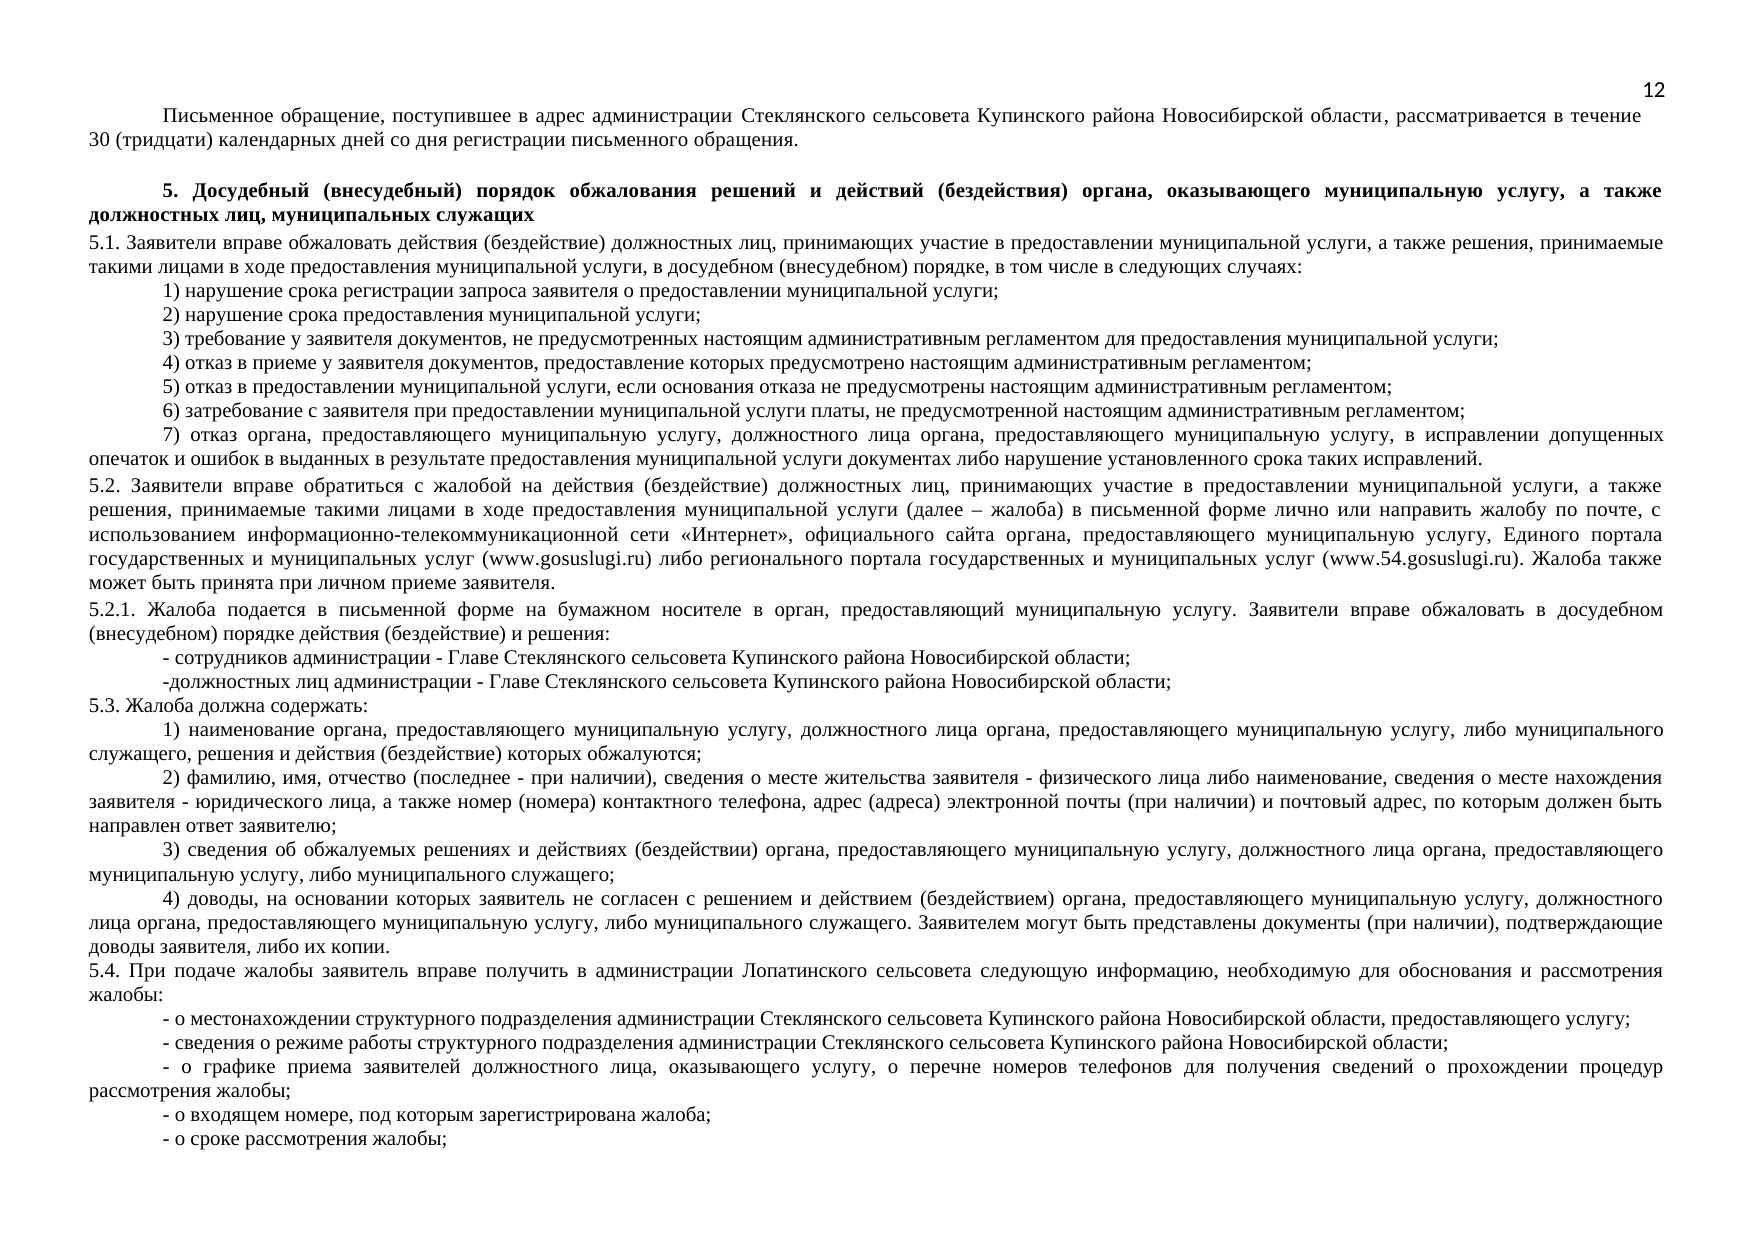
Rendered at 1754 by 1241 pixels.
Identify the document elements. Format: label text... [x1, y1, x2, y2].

text 3) сведения об обжалуемых решениях и действиях (бездействии) органа, предоставляющего муниципальную услугу, должностного лица органа, предоставляющего муниципальную услугу, либо муниципального служащего; [89, 837, 1665, 886]
text 5) отказ в предоставлении муниципальной услуги, если основания отказа не предусмотрены настоящим административным регламентом; [89, 374, 1665, 398]
text 1) наименование органа, предоставляющего муниципальную услугу, должностного лица органа, предоставляющего муниципальную услугу, либо муниципального служащего, решения и действия (бездействие) которых обжалуются; [89, 717, 1665, 765]
text 5.2. Заявители вправе обратиться с жалобой на действия (бездействие) должностных лиц, принимающих участие в предоставлении муниципальной услуги, а также решения, принимаемые такими лицами в ходе предоставления муниципальной услуги (далее – жалоба) в письменной форме лично или направить жалобу по почте, с использованием информационно-телекоммуникационной сети «Интернет», официального сайта органа, предоставляющего муниципальную услугу, Единого портала государственных и муниципальных услуг (www.gosuslugi.ru) либо регионального портала государственных и муниципальных услуг (www.54.gosuslugi.ru). Жалоба также может быть принята при личном приеме заявителя. [89, 473, 1665, 594]
text 2) фамилию, имя, отчество (последнее - при наличии), сведения о месте жительства заявителя - физического лица либо наименование, сведения о месте нахождения заявителя - юридического лица, а также номер (номера) контактного телефона, адрес (адреса) электронной почты (при наличии) и почтовый адрес, по которым должен быть направлен ответ заявителю; [89, 765, 1665, 837]
text 2) нарушение срока предоставления муниципальной услуги; [89, 302, 1665, 326]
text 5.1. Заявители вправе обжаловать действия (бездействие) должностных лиц, принимающих участие в предоставлении муниципальной услуги, а также решения, принимаемые такими лицами в ходе предоставления муниципальной услуги, в досудебном (внесудебном) порядке, в том числе в следующих случаях: [89, 229, 1665, 278]
text -должностных лиц администрации - Главе Стеклянского сельсовета Купинского района Новосибирской области; [89, 669, 1665, 693]
text - сведения о режиме работы структурного подразделения администрации Стеклянского сельсовета Купинского района Новосибирской области; [89, 1030, 1665, 1054]
text - о сроке рассмотрения жалобы; [89, 1126, 1665, 1150]
text 5.2.1. Жалоба подается в письменной форме на бумажном носителе в орган, предоставляющий муниципальную услугу. Заявители вправе обжаловать в досудебном (внесудебном) порядке действия (бездействие) и решения: [89, 597, 1665, 645]
text Письменное обращение, поступившее в адрес администрации Стеклянского сельсовета Купинского района Новосибирской области, рассматривается в течение 30 (тридцати) календарных дней со дня регистрации письменного обращения. [89, 103, 1665, 151]
text 5.4. При подаче жалобы заявитель вправе получить в администрации Лопатинского сельсовета следующую информацию, необходимую для обоснования и рассмотрения жалобы: [89, 958, 1665, 1006]
text - о входящем номере, под которым зарегистрирована жалоба; [89, 1102, 1665, 1126]
text - сотрудников администрации - Главе Стеклянского сельсовета Купинского района Новосибирской области; [89, 645, 1665, 669]
text 1) нарушение срока регистрации запроса заявителя о предоставлении муниципальной услуги; [89, 278, 1665, 302]
text - о графике приема заявителей должностного лица, оказывающего услугу, о перечне номеров телефонов для получения сведений о прохождении процедур рассмотрения жалобы; [89, 1054, 1665, 1102]
text - о местонахождении структурного подразделения администрации Стеклянского сельсовета Купинского района Новосибирской области, предоставляющего услугу; [89, 1006, 1665, 1030]
text 6) затребование с заявителя при предоставлении муниципальной услуги платы, не предусмотренной настоящим административным регламентом; [89, 398, 1665, 422]
text 5. Досудебный (внесудебный) порядок обжалования решений и действий (бездействия) органа, оказывающего муниципальную услугу, а также должностных лиц, муниципальных служащих [89, 178, 1665, 226]
text 5.3. Жалоба должна содержать: [89, 693, 1665, 717]
text 4) доводы, на основании которых заявитель не согласен с решением и действием (бездействием) органа, предоставляющего муниципальную услугу, должностного лица органа, предоставляющего муниципальную услугу, либо муниципального служащего. Заявителем могут быть представлены документы (при наличии), подтверждающие доводы заявителя, либо их копии. [89, 886, 1665, 958]
text 7) отказ органа, предоставляющего муниципальную услугу, должностного лица органа, предоставляющего муниципальную услугу, в исправлении допущенных опечаток и ошибок в выданных в результате предоставления муниципальной услуги документах либо нарушение установленного срока таких исправлений. [89, 422, 1665, 470]
text 4) отказ в приеме у заявителя документов, предоставление которых предусмотрено настоящим административным регламентом; [89, 350, 1665, 374]
text 3) требование у заявителя документов, не предусмотренных настоящим административным регламентом для предоставления муниципальной услуги; [89, 326, 1665, 350]
